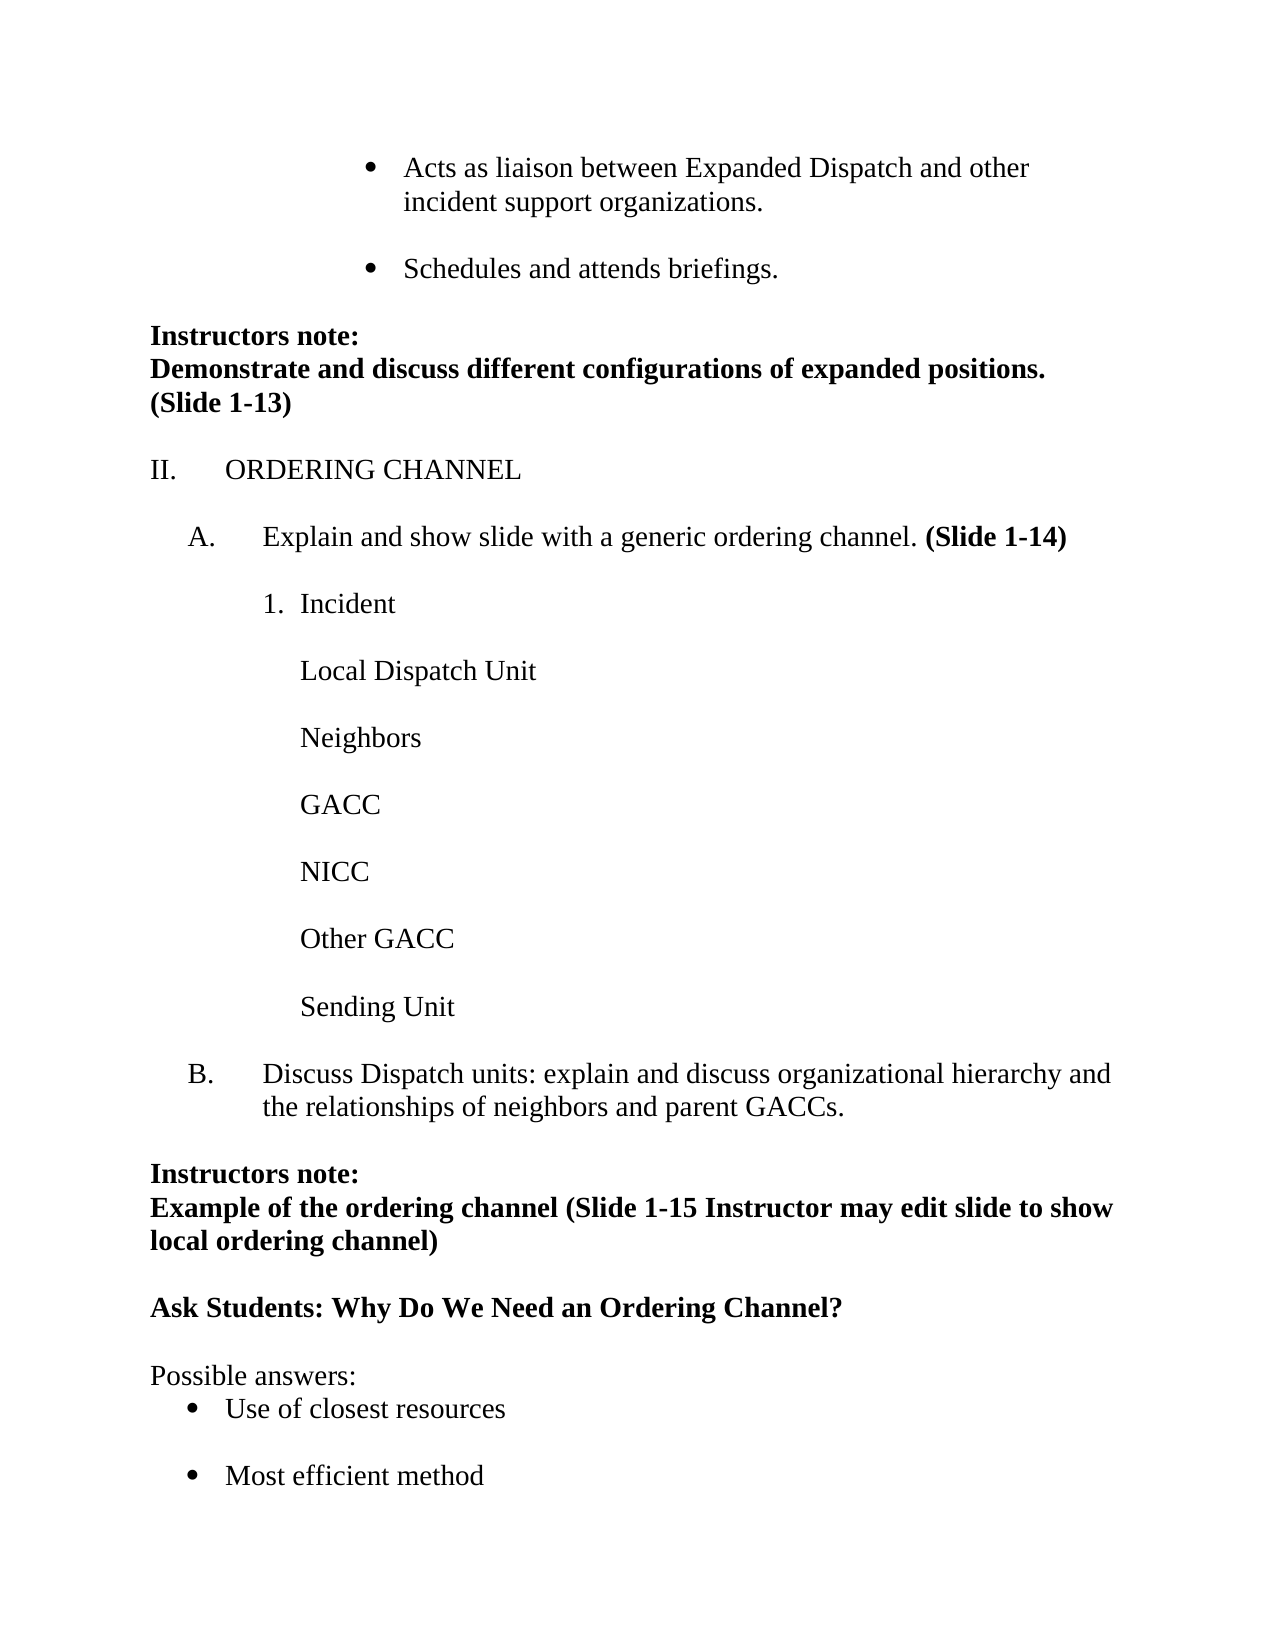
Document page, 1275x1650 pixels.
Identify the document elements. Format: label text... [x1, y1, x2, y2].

text Neighbors [150, 720, 1125, 754]
text GACC [150, 787, 1125, 821]
list Discuss Dispatch units: explain and discuss organizational hierarchy and the relationships of neighbors and parent GACCs. [187, 1056, 1125, 1123]
text Sending Unit [150, 989, 1125, 1022]
list Use of closest resources [187, 1391, 1125, 1425]
text II. ORDERING CHANNEL [150, 452, 1125, 486]
list Acts as liaison between Expanded Dispatch and other incident support organizations. [366, 150, 1125, 217]
list Explain and show slide with a generic ordering channel. (Slide 1-14) [187, 519, 1125, 553]
text Other GACC [150, 922, 1125, 955]
text Instructors note: [150, 1156, 1125, 1190]
list Schedules and attends briefings. [366, 251, 1125, 284]
text Demonstrate and discuss different configurations of expanded positions. (Slide 1-13) [150, 351, 1125, 418]
list Most efficient method [187, 1458, 1125, 1492]
list Incident [262, 586, 1125, 620]
text NICC [150, 854, 1125, 888]
text Local Dispatch Unit [150, 653, 1125, 687]
text Ask Students: Why Do We Need an Ordering Channel? [150, 1291, 1125, 1324]
text Example of the ordering channel (Slide 1-15 Instructor may edit slide to show local ordering channel) [150, 1190, 1125, 1257]
text Instructors note: [150, 318, 1125, 351]
text Possible answers: [150, 1358, 1125, 1391]
